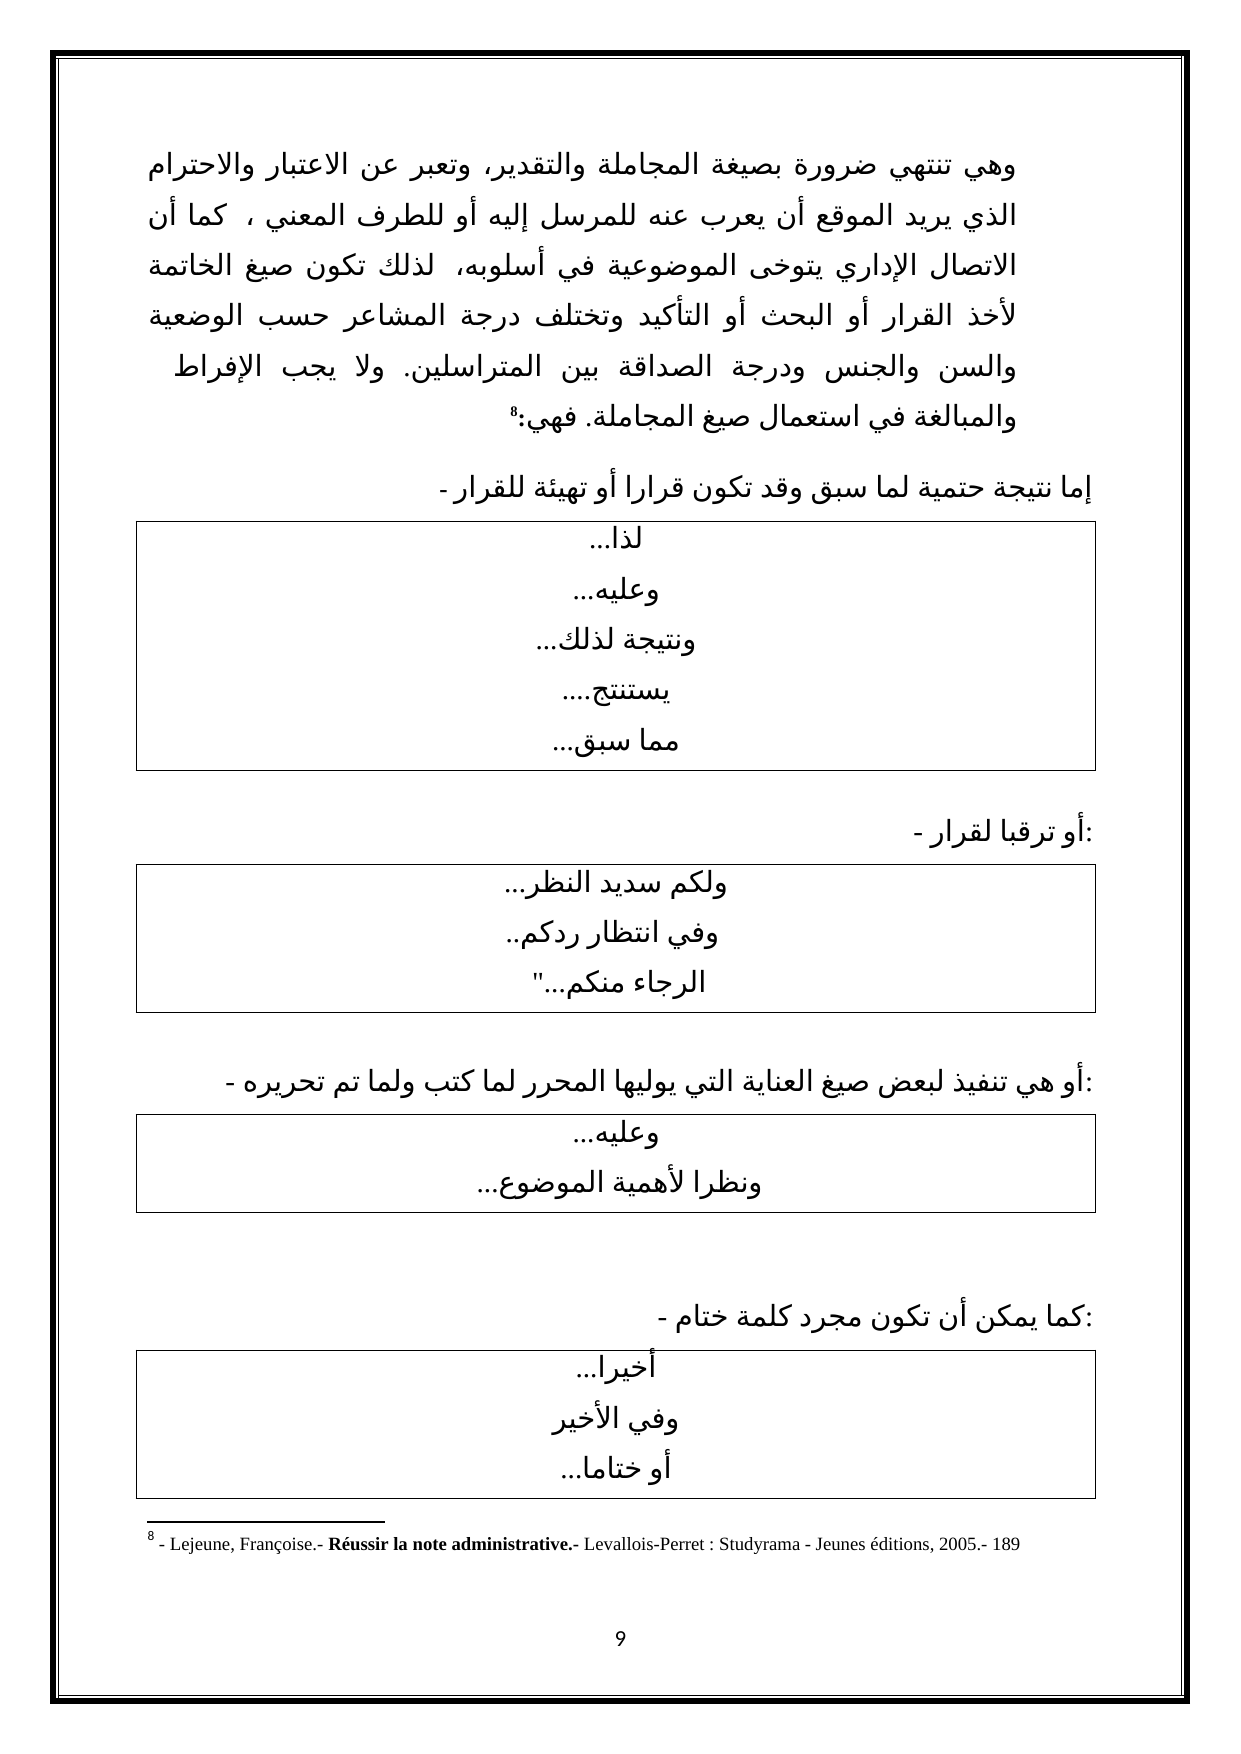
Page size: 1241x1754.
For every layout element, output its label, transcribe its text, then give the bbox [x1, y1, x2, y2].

table_header وعليه... ونظرا لأهمية الموضوع... [137, 1115, 1095, 1212]
table_header ولكم سديد النظر... وفي انتظار ردكم.. الرجاء منكم..." [137, 865, 1095, 1012]
text - أو ترقبا لقرار: [147, 814, 1093, 847]
table_header أخيرا... وفي الأخير أو ختاما... [137, 1351, 1095, 1498]
table_header لذا... وعليه... ونتيجة لذلك... يستنتج.... مما سبق... [137, 522, 1095, 769]
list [147, 147, 1018, 433]
text - أو هي تنفيذ لبعض صيغ العناية التي يوليها المحرر لما كتب ولما تم تحريره: [147, 1064, 1093, 1097]
text - كما يمكن أن تكون مجرد كلمة ختام: [147, 1299, 1093, 1333]
text - إما نتيجة حتمية لما سبق وقد تكون قرارا أو تهيئة للقرار [147, 470, 1093, 504]
